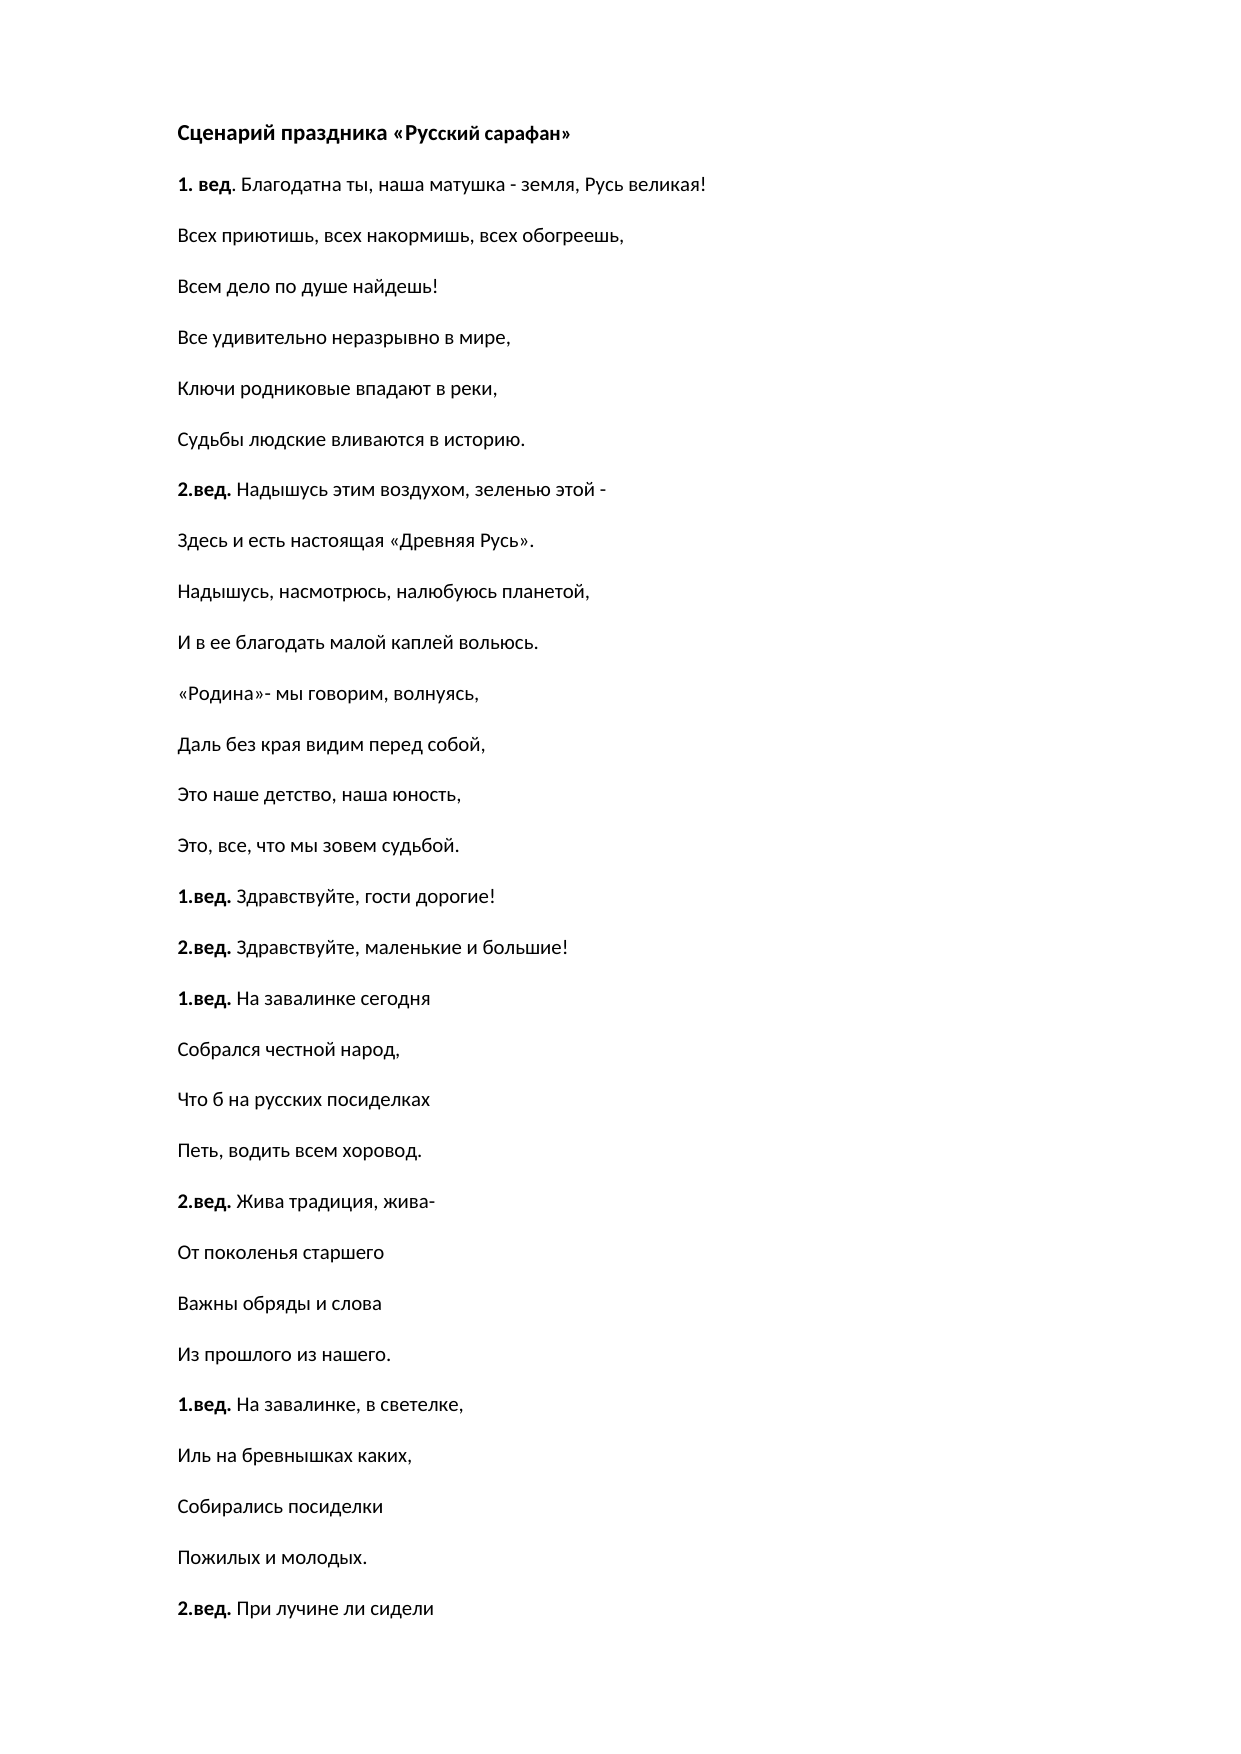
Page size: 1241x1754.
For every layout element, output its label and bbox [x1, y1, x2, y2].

text [177, 118, 1152, 1620]
